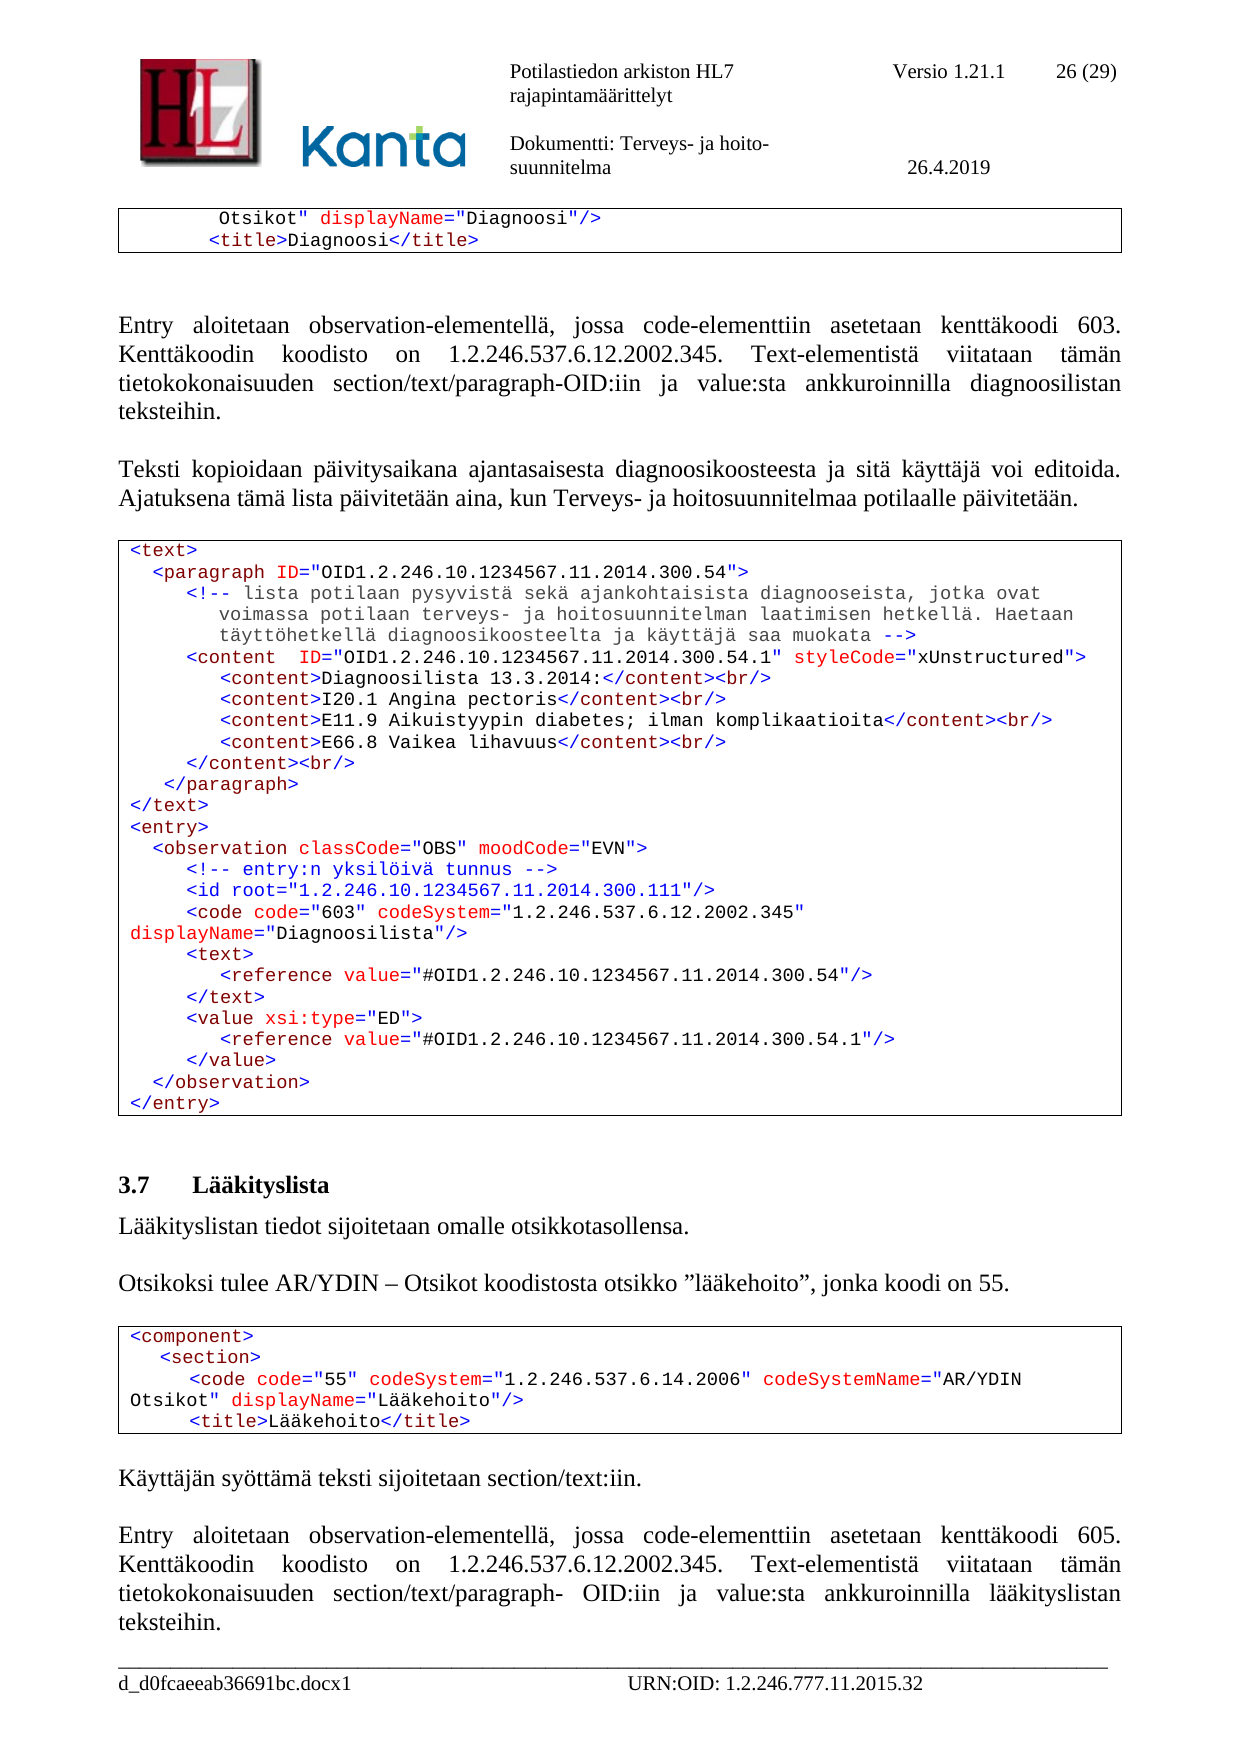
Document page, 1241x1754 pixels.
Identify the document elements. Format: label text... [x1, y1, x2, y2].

text Teksti kopioidaan päivitysaikana ajantasaisesta diagnoosikoosteesta ja sitä käyttäjä voi editoida. Ajatuksena tämä lista päivitetään aina, kun Terveys- ja hoitosuunnitelmaa potilaalle päivitetään. [118, 454, 1122, 511]
text Entry aloitetaan observation-elementellä, jossa code-elementtiin asetetaan kenttäkoodi 605. Kenttäkoodin koodisto on 1.2.246.537.6.12.2002.345. Text-elementistä viitataan tämän tietokokonaisuuden section/text/paragraph- OID:iin ja value:sta ankkuroinnilla lääkityslistan teksteihin. [118, 1521, 1122, 1636]
text Otsikoksi tulee AR/YDIN – Otsikot koodistosta otsikko ”lääkehoito”, jonka koodi on 55. [118, 1268, 1122, 1297]
text Käyttäjän syöttämä teksti sijoitetaan section/text:iin. [118, 1463, 1122, 1492]
table_header <text> <paragraph ID="OID1.2.246.10.1234567.11.2014.300.54"> <!-- lista potilaan pysyvistä sekä ajankohtaisista diagnooseista, jotka ovat voimassa potilaan terveys- ja hoitosuunnitelman laatimisen hetkellä. Haetaan täyttöhetkellä diagnoosikoosteelta ja käyttäjä saa muokata --> <content ID="OID1.2.246.10.1234567.11.2014.300.54.1" styleCode="xUnstructured"> <content>Diagnoosilista 13.3.2014:</content><br/> <content>I20.1 Angina pectoris</content><br/> <content>E11.9 Aikuistyypin diabetes; ilman komplikaatioita</content><br/> <content>E66.8 Vaikea lihavuus</content><br/> </content><br/> </paragraph> </text> <entry> <observation classCode="OBS" moodCode="EVN"> <!-- entry:n yksilöivä tunnus --> <id root="1.2.246.10.1234567.11.2014.300.111"/> <code code="603" codeSystem="1.2.246.537.6.12.2002.345" displayName="Diagnoosilista"/> <text> <reference value="#OID1.2.246.10.1234567.11.2014.300.54"/> </text> <value xsi:type="ED"> <reference value="#OID1.2.246.10.1234567.11.2014.300.54.1"/> </value> </observation> </entry> [119, 541, 1121, 1115]
text Lääkityslistan tiedot sijoitetaan omalle otsikkotasollensa. [118, 1211, 1122, 1240]
text Entry aloitetaan observation-elementellä, jossa code-elementtiin asetetaan kenttäkoodi 603. Kenttäkoodin koodisto on 1.2.246.537.6.12.2002.345. Text-elementistä viitataan tämän tietokokonaisuuden section/text/paragraph-OID:iin ja value:sta ankkuroinnilla diagnoosilistan teksteihin. [118, 310, 1122, 425]
picture [302, 126, 466, 167]
subtitle Lääkityslista [118, 1170, 1122, 1198]
table_header <component> <section> <code code="55" codeSystem="1.2.246.537.6.14.2006" codeSystemName="AR/YDIN Otsikot" displayName="Lääkehoito"/> <title>Lääkehoito</title> [119, 1327, 1121, 1433]
picture [140, 59, 263, 167]
